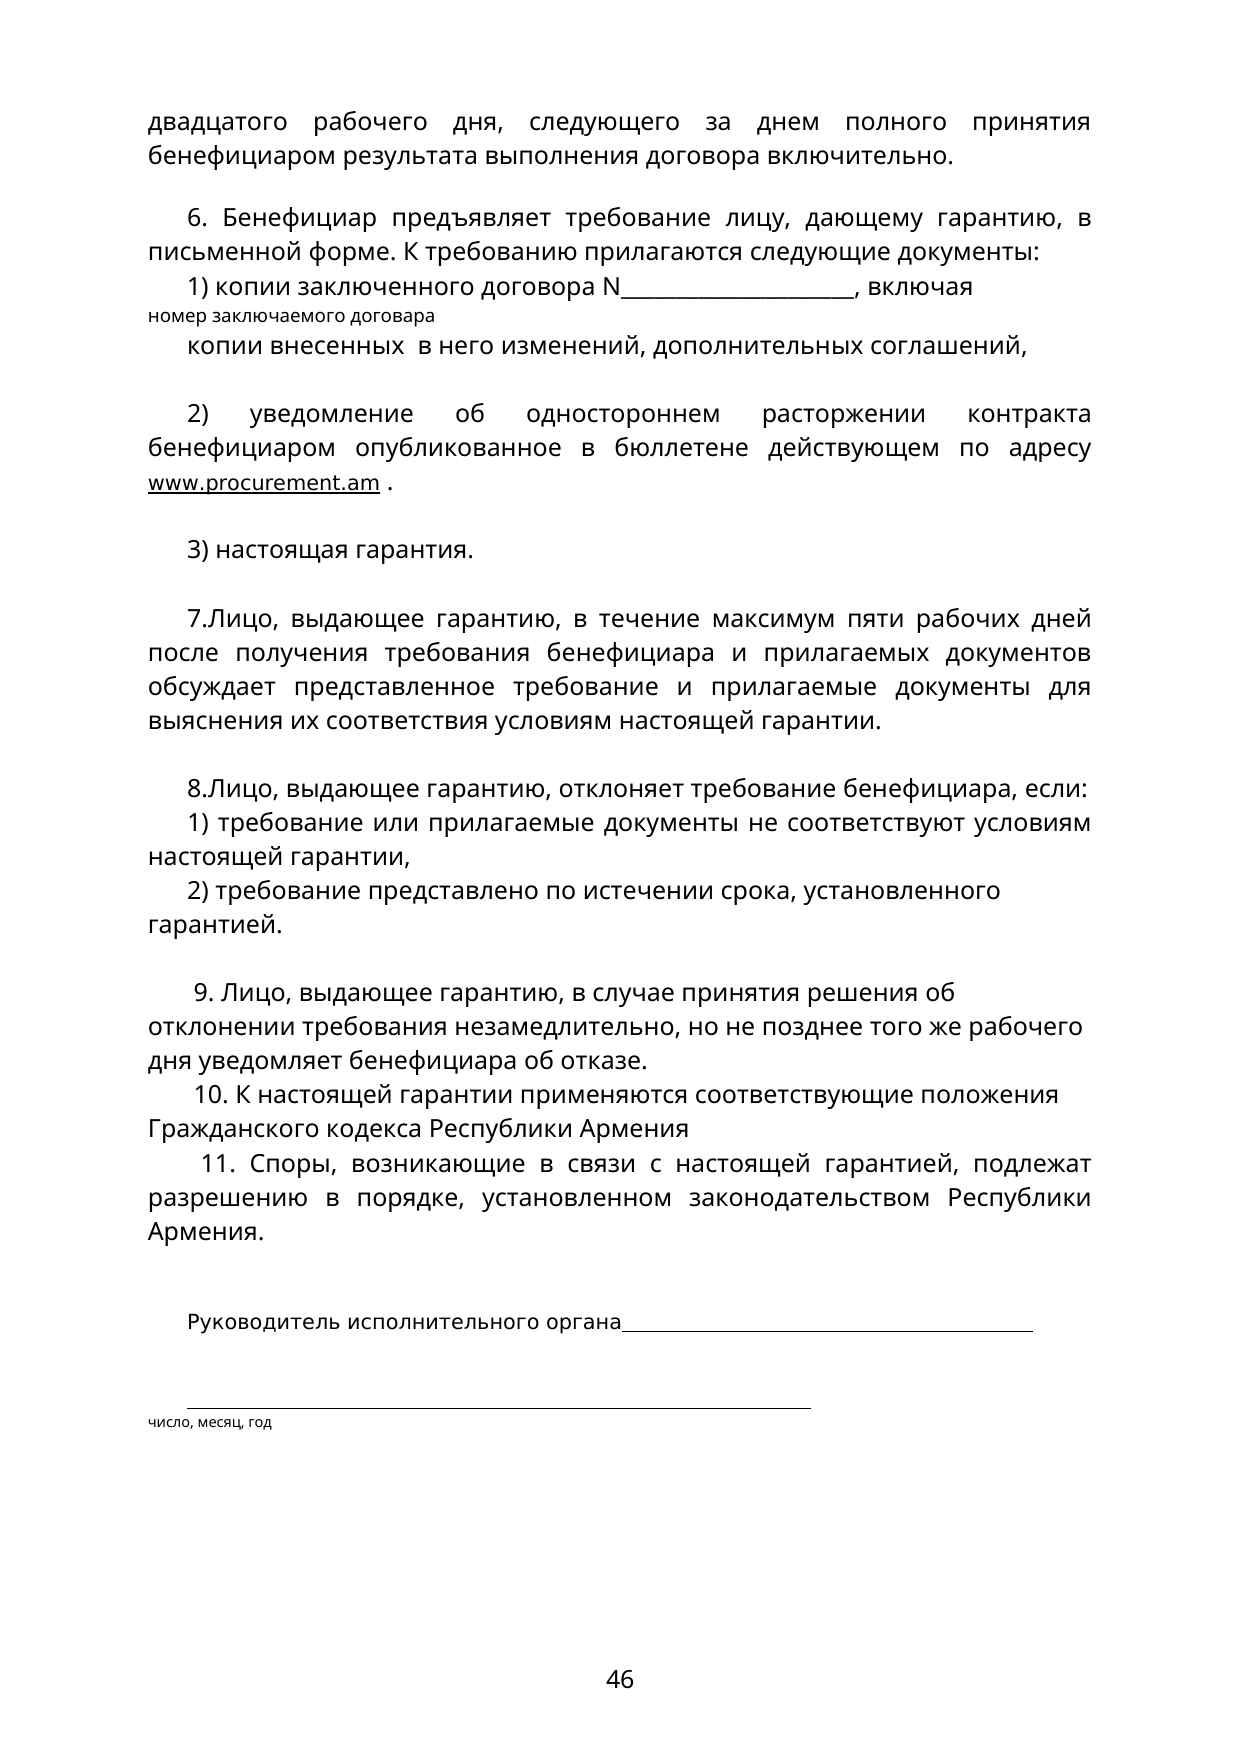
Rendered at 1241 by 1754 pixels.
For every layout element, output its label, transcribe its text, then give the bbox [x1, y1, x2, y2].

text Руководитель исполнительного органа [148, 1310, 1092, 1334]
text копии внесенных в него изменений, дополнительных соглашений, [148, 328, 1092, 362]
text число, месяц, год [148, 1411, 1092, 1446]
text 2) уведомление об одностороннем расторжении контракта бенефициаром опубликованное в бюллетене действующем по адресу www.procurement.am . [148, 396, 1092, 498]
text номер заключаемого договара [148, 302, 1092, 328]
text 2) требование представлено по истечении срока, установленного гарантией. [148, 873, 1092, 941]
text 7.Лицо, выдающее гарантию, в течение максимум пяти рабочих дней после получения требования бенефициара и прилагаемых документов обсуждает представленное требование и прилагаемые документы для выяснения их соответствия условиям настоящей гарантии. [148, 600, 1092, 736]
text 9. Лицо, выдающее гарантию, в случае принятия решения об отклонении требования незамедлительно, но не позднее того же рабочего дня уведомляет бенефициара об отказе. [148, 975, 1092, 1077]
text 10. К настоящей гарантии применяются соответствующие положения Гражданского кодекса Республики Армения [148, 1077, 1092, 1145]
text 6. Бенефициар предъявляет требование лицу, дающему гарантию, в письменной форме. К требованию прилагаются следующие документы: [148, 200, 1092, 268]
text 1) требование или прилагаемые документы не соответствуют условиям настоящей гарантии, [148, 804, 1092, 873]
text 3) настоящая гарантия. [148, 532, 1092, 566]
text 11. Споры, возникающие в связи с настоящей гарантией, подлежат разрешению в порядке, установленном законодательством Республики Армения. [148, 1145, 1092, 1247]
text 1) копии заключенного договора N_____________________, включая [148, 268, 1092, 302]
text 8.Лицо, выдающее гарантию, отклоняет требование бенефициара, если: [148, 771, 1092, 804]
text двадцатого рабочего дня, следующего за днем полного принятия бенефициаром результата выполнения договора включительно. [148, 103, 1092, 172]
